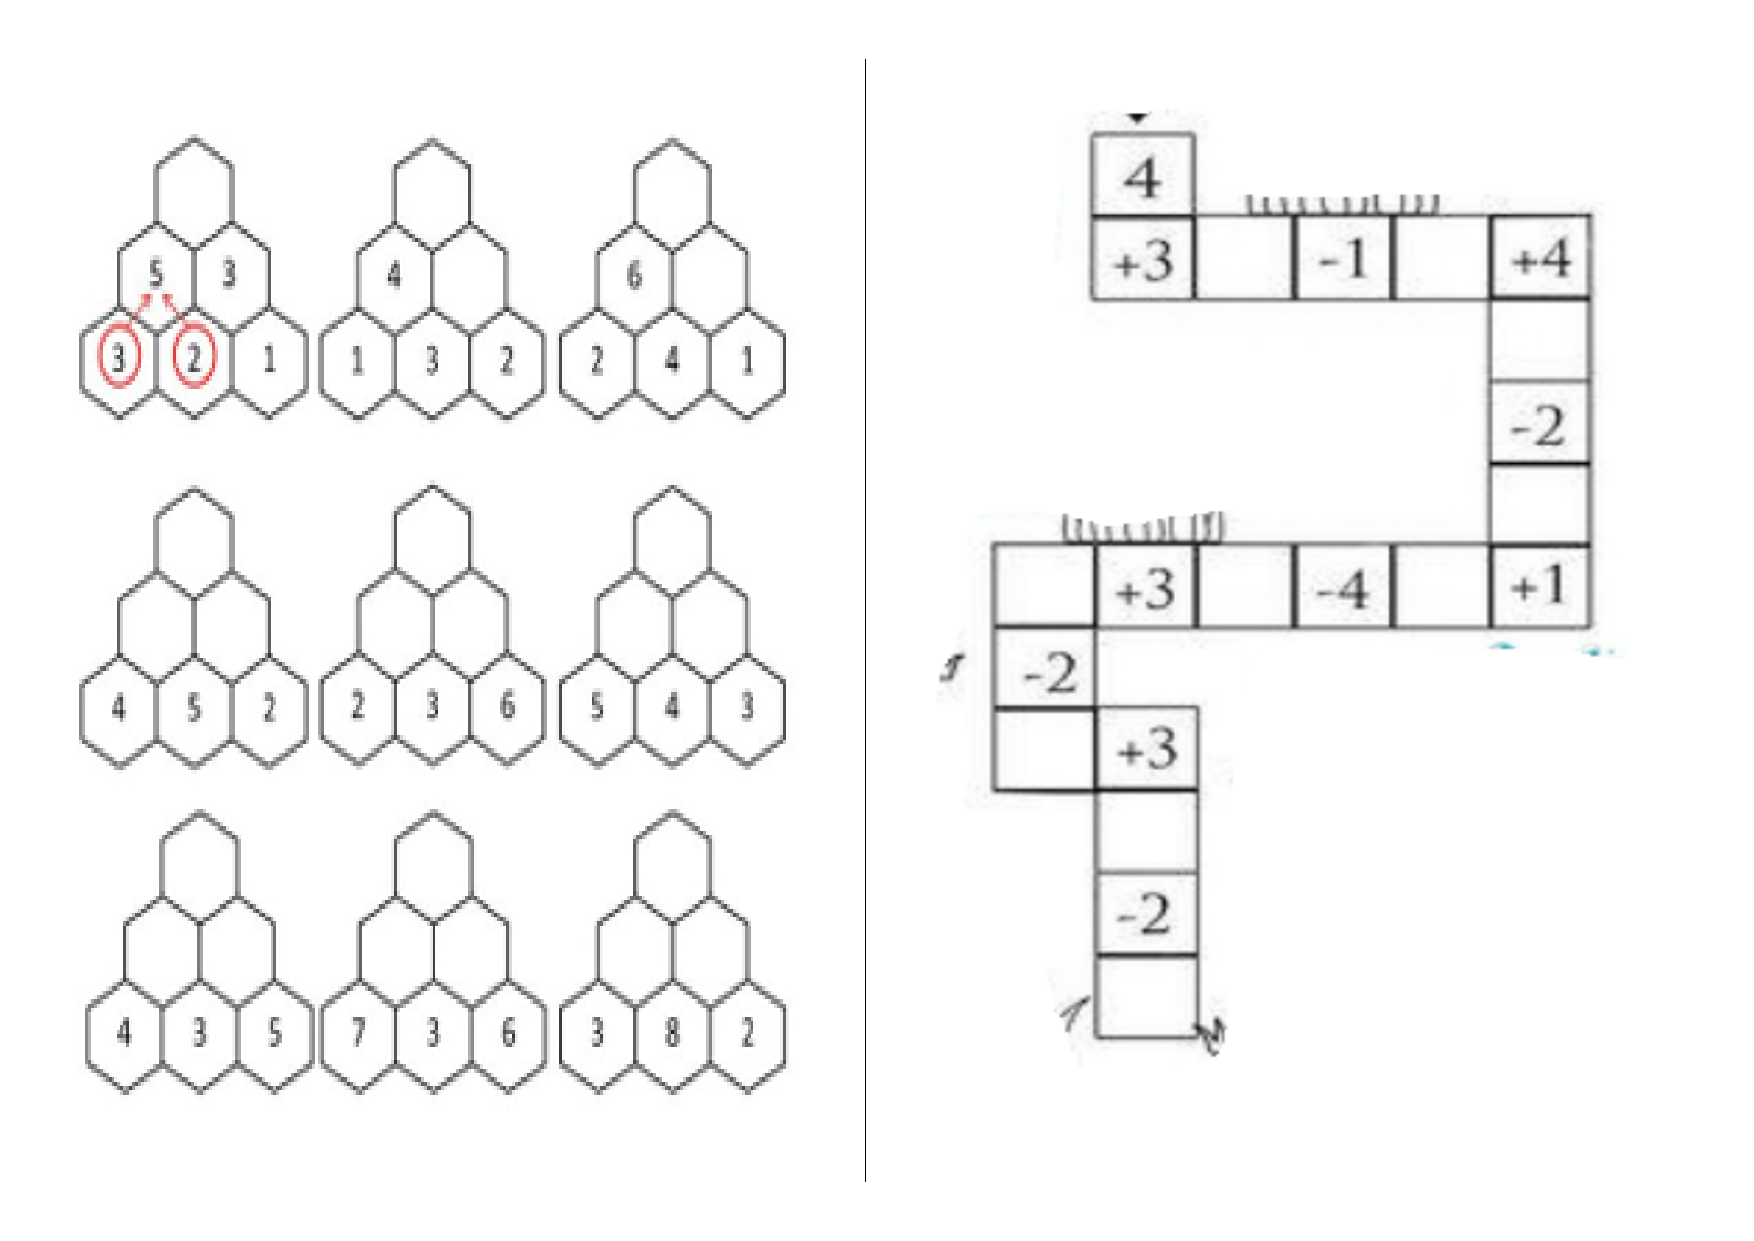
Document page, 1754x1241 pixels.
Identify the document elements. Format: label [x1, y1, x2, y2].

picture [935, 107, 1672, 1072]
picture [59, 113, 807, 1121]
